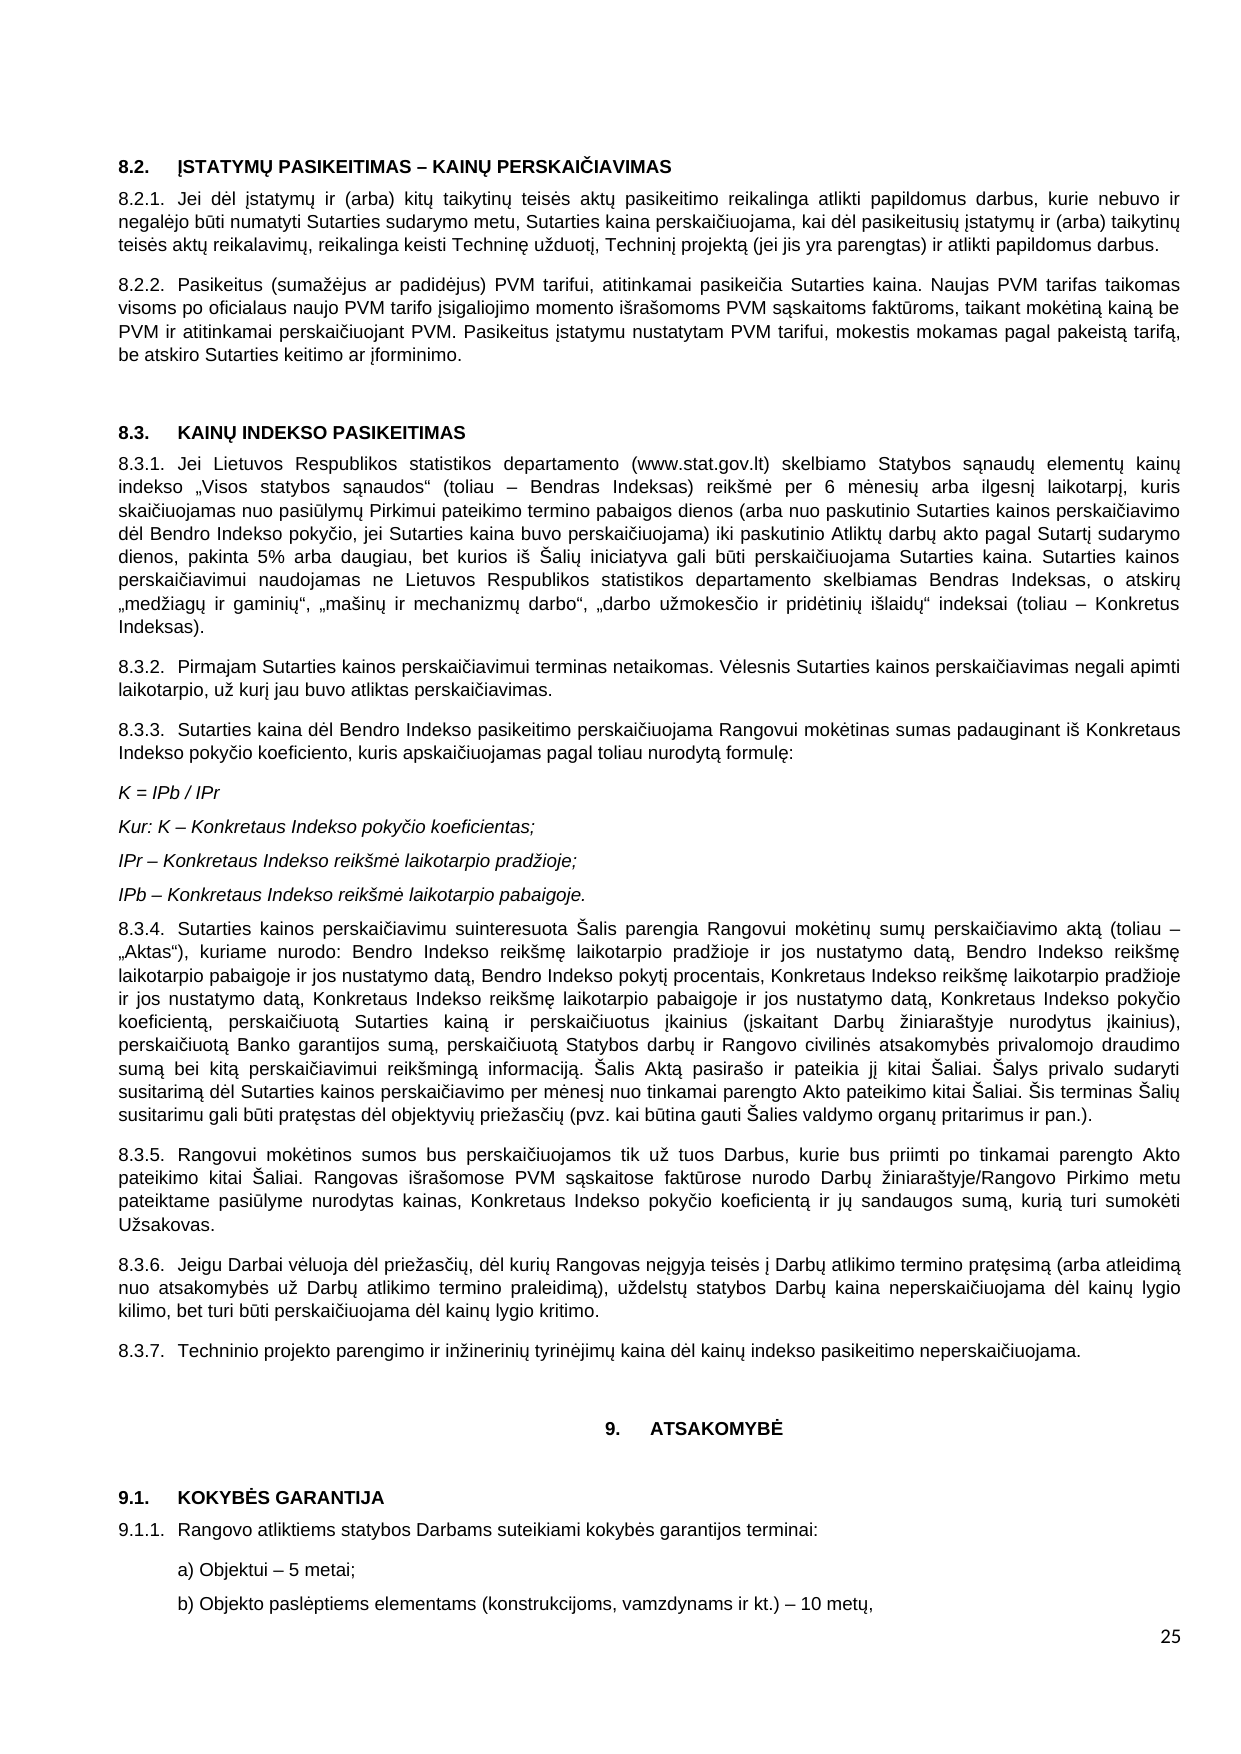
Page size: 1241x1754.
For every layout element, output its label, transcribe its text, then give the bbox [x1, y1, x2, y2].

text Kur: K – Konkretaus Indekso pokyčio koeficientas; [118, 816, 1181, 837]
text K = IPb / IPr [118, 782, 1181, 803]
text IPr – Konkretaus Indekso reikšmė laikotarpio pradžioje; [118, 850, 1181, 871]
list Sutarties kaina dėl Bendro Indekso pasikeitimo perskaičiuojama Rangovui mokėtinas sumas padauginant iš Konkretaus Indekso pokyčio koeficiento, kuris apskaičiuojamas pagal toliau nurodytą formulę: [118, 719, 1181, 763]
list Jei Lietuvos Respublikos statistikos departamento (www.stat.gov.lt) skelbiamo Statybos sąnaudų elementų kainų indekso „Visos statybos sąnaudos“ (toliau – Bendras Indeksas) reikšmė per 6 mėnesių arba ilgesnį laikotarpį, kuris skaičiuojamas nuo pasiūlymų Pirkimui pateikimo termino pabaigos dienos (arba nuo paskutinio Sutarties kainos perskaičiavimo dėl Bendro Indekso pokyčio, jei Sutarties kaina buvo perskaičiuojama) iki paskutinio Atliktų darbų akto pagal Sutartį sudarymo dienos, pakinta 5% arba daugiau, bet kurios iš Šalių iniciatyva gali būti perskaičiuojama Sutarties kaina. Sutarties kainos perskaičiavimui naudojamas ne Lietuvos Respublikos statistikos departamento skelbiamas Bendras Indeksas, o atskirų „medžiagų ir gaminių“, „mašinų ir mechanizmų darbo“, „darbo užmokesčio ir pridėtinių išlaidų“ indeksai (toliau – Konkretus Indeksas). [118, 453, 1181, 637]
subtitle Kainų indekso pasikeitimas [118, 421, 1181, 443]
list Rangovui mokėtinos sumos bus perskaičiuojamos tik už tuos Darbus, kurie bus priimti po tinkamai parengto Akto pateikimo kitai Šaliai. Rangovas išrašomose PVM sąskaitose faktūrose nurodo Darbų žiniaraštyje/Rangovo Pirkimo metu pateiktame pasiūlyme nurodytas kainas, Konkretaus Indekso pokyčio koeficientą ir jų sandaugos sumą, kurią turi sumokėti Užsakovas. [118, 1144, 1181, 1235]
list Jeigu Darbai vėluoja dėl priežasčių, dėl kurių Rangovas neįgyja teisės į Darbų atlikimo termino pratęsimą (arba atleidimą nuo atsakomybės už Darbų atlikimo termino praleidimą), uždelstų statybos Darbų kaina neperskaičiuojama dėl kainų lygio kilimo, bet turi būti perskaičiuojama dėl kainų lygio kritimo. [118, 1253, 1181, 1321]
subtitle Įstatymų pasikeitimas – kainų perskaičiavimas [118, 156, 1181, 178]
text b) Objekto paslėptiems elementams (konstrukcijoms, vamzdynams ir kt.) – 10 metų, [177, 1592, 1181, 1614]
list Jei dėl įstatymų ir (arba) kitų taikytinų teisės aktų pasikeitimo reikalinga atlikti papildomus darbus, kurie nebuvo ir negalėjo būti numatyti Sutarties sudarymo metu, Sutarties kaina perskaičiuojama, kai dėl pasikeitusių įstatymų ir (arba) taikytinų teisės aktų reikalavimų, reikalinga keisti Techninę užduotį, Techninį projektą (jei jis yra parengtas) ir atlikti papildomus darbus. [118, 188, 1181, 256]
list Rangovo atliktiems statybos Darbams suteikiami kokybės garantijos terminai: [118, 1518, 1181, 1540]
list Techninio projekto parengimo ir inžinerinių tyrinėjimų kaina dėl kainų indekso pasikeitimo neperskaičiuojama. [118, 1340, 1181, 1361]
text a) Objektui – 5 metai; [177, 1558, 1181, 1580]
list Pirmajam Sutarties kainos perskaičiavimui terminas netaikomas. Vėlesnis Sutarties kainos perskaičiavimas negali apimti laikotarpio, už kurį jau buvo atliktas perskaičiavimas. [118, 656, 1181, 700]
list Sutarties kainos perskaičiavimu suinteresuota Šalis parengia Rangovui mokėtinų sumų perskaičiavimo aktą (toliau – „Aktas“), kuriame nurodo: Bendro Indekso reikšmę laikotarpio pradžioje ir jos nustatymo datą, Bendro Indekso reikšmę laikotarpio pabaigoje ir jos nustatymo datą, Bendro Indekso pokytį procentais, Konkretaus Indekso reikšmę laikotarpio pradžioje ir jos nustatymo datą, Konkretaus Indekso reikšmę laikotarpio pabaigoje ir jos nustatymo datą, Konkretaus Indekso pokyčio koeficientą, perskaičiuotą Sutarties kainą ir perskaičiuotus įkainius (įskaitant Darbų žiniaraštyje nurodytus įkainius), perskaičiuotą Banko garantijos sumą, perskaičiuotą Statybos darbų ir Rangovo civilinės atsakomybės privalomojo draudimo sumą bei kitą perskaičiavimui reikšmingą informaciją. Šalis Aktą pasirašo ir pateikia jį kitai Šaliai. Šalys privalo sudaryti susitarimą dėl Sutarties kainos perskaičiavimo per mėnesį nuo tinkamai parengto Akto pateikimo kitai Šaliai. Šis terminas Šalių susitarimu gali būti pratęstas dėl objektyvių priežasčių (pvz. kai būtina gauti Šalies valdymo organų pritarimus ir pan.). [118, 918, 1181, 1125]
subtitle ATSAKOMYBĖ [207, 1417, 1181, 1439]
list Pasikeitus (sumažėjus ar padidėjus) PVM tarifui, atitinkamai pasikeičia Sutarties kaina. Naujas PVM tarifas taikomas visoms po oficialaus naujo PVM tarifo įsigaliojimo momento išrašomoms PVM sąskaitoms faktūroms, taikant mokėtiną kainą be PVM ir atitinkamai perskaičiuojant PVM. Pasikeitus įstatymu nustatytam PVM tarifui, mokestis mokamas pagal pakeistą tarifą, be atskiro Sutarties keitimo ar įforminimo. [118, 274, 1181, 365]
text IPb – Konkretaus Indekso reikšmė laikotarpio pabaigoje. [118, 884, 1181, 906]
subtitle Kokybės garantija [118, 1487, 1181, 1508]
